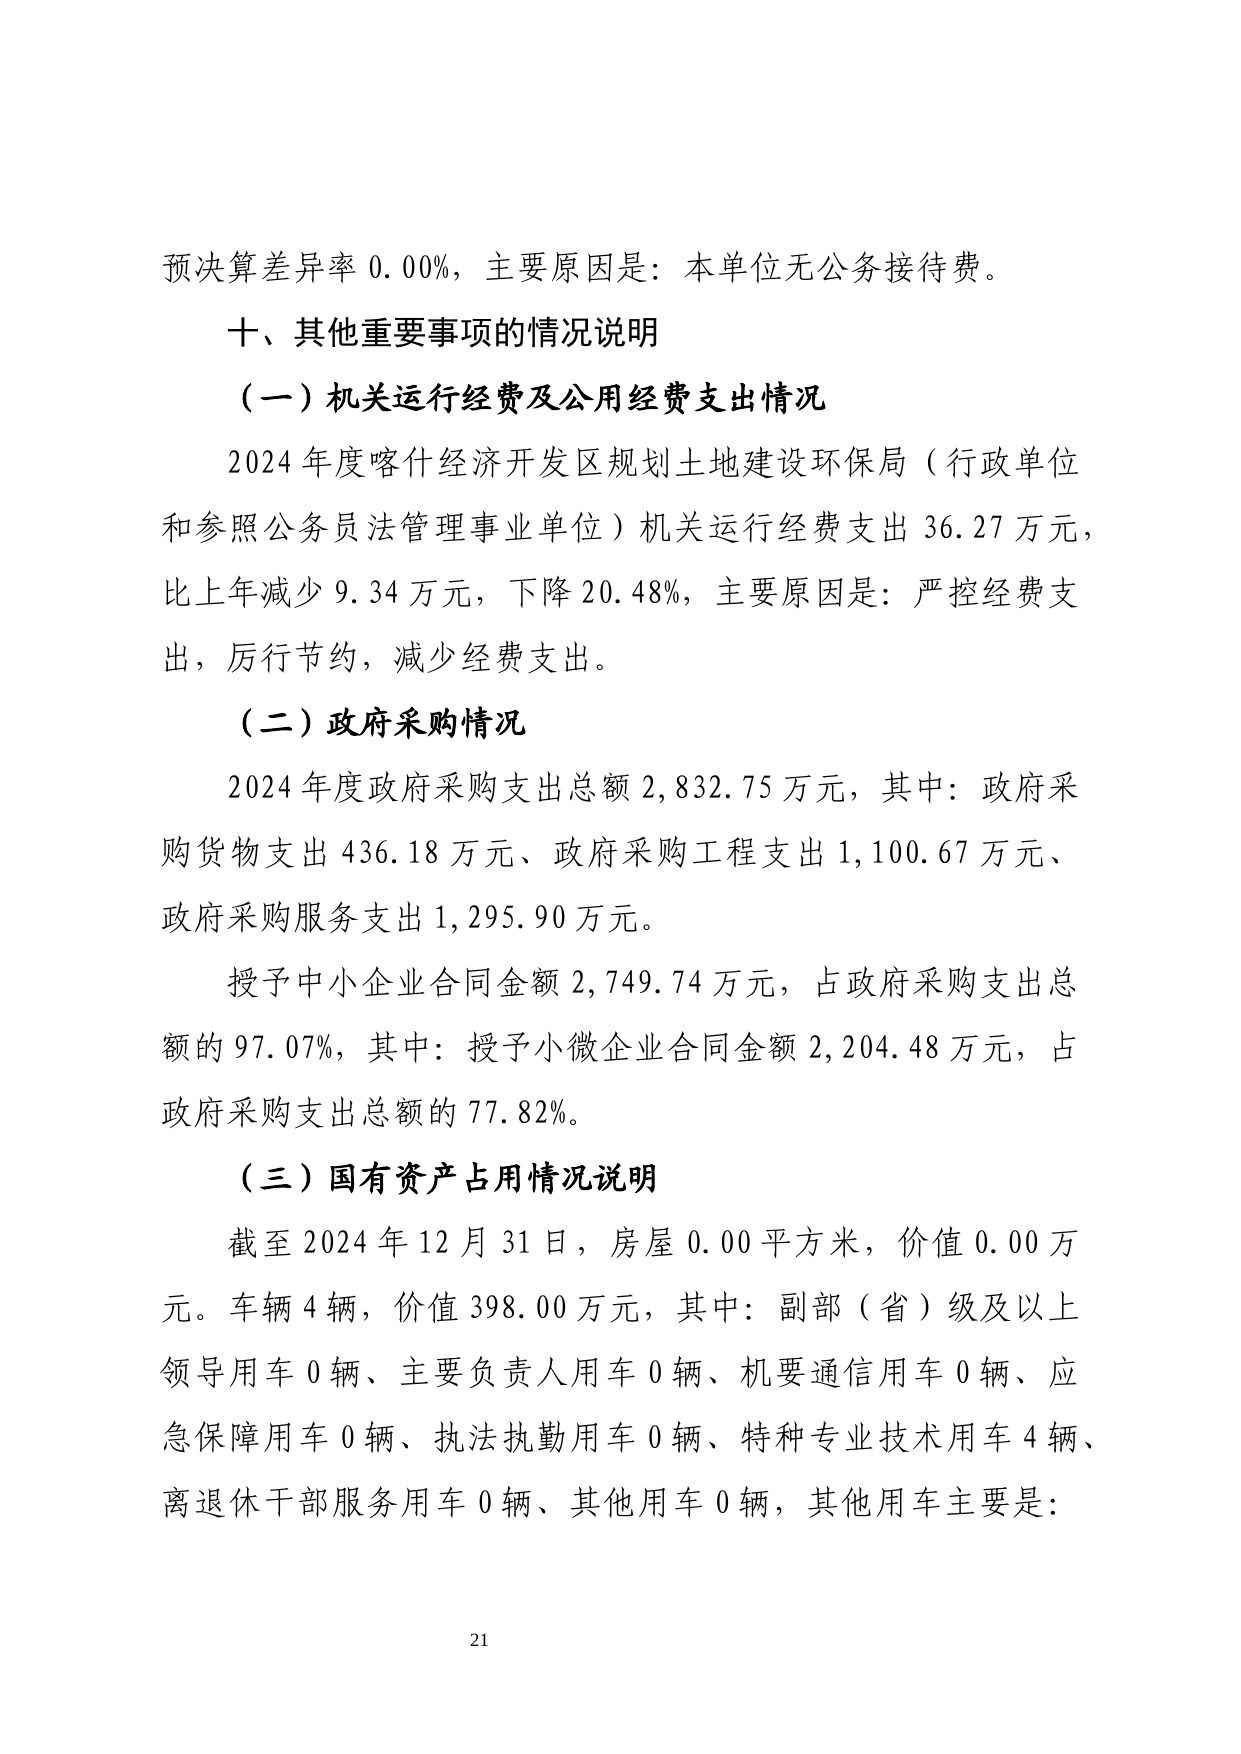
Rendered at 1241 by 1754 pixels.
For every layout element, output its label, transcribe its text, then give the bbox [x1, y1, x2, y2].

text （二）政府采购情况 [159, 688, 1081, 753]
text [159, 233, 1081, 298]
text （三）国有资产占用情况说明 [159, 1143, 1081, 1208]
text 十、其他重要事项的情况说明 [159, 298, 1081, 363]
text 授予中小企业合同金额2,749.74万元，占政府采购支出总额的97.07%，其中：授予小微企业合同金额2,204.48万元，占政府采购支出总额的77.82%。 [159, 948, 1081, 1143]
text 2024年度政府采购支出总额2,832.75万元，其中：政府采购货物支出436.18万元、政府采购工程支出1,100.67万元、政府采购服务支出1,295.90万元。 [159, 753, 1081, 948]
text （一）机关运行经费及公用经费支出情况 [159, 363, 1081, 428]
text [159, 1208, 1081, 1533]
text 2024年度喀什经济开发区规划土地建设环保局（行政单位和参照公务员法管理事业单位）机关运行经费支出36.27万元，比上年减少9.34万元，下降20.48%，主要原因是：严控经费支出，厉行节约，减少经费支出。 [159, 428, 1081, 688]
